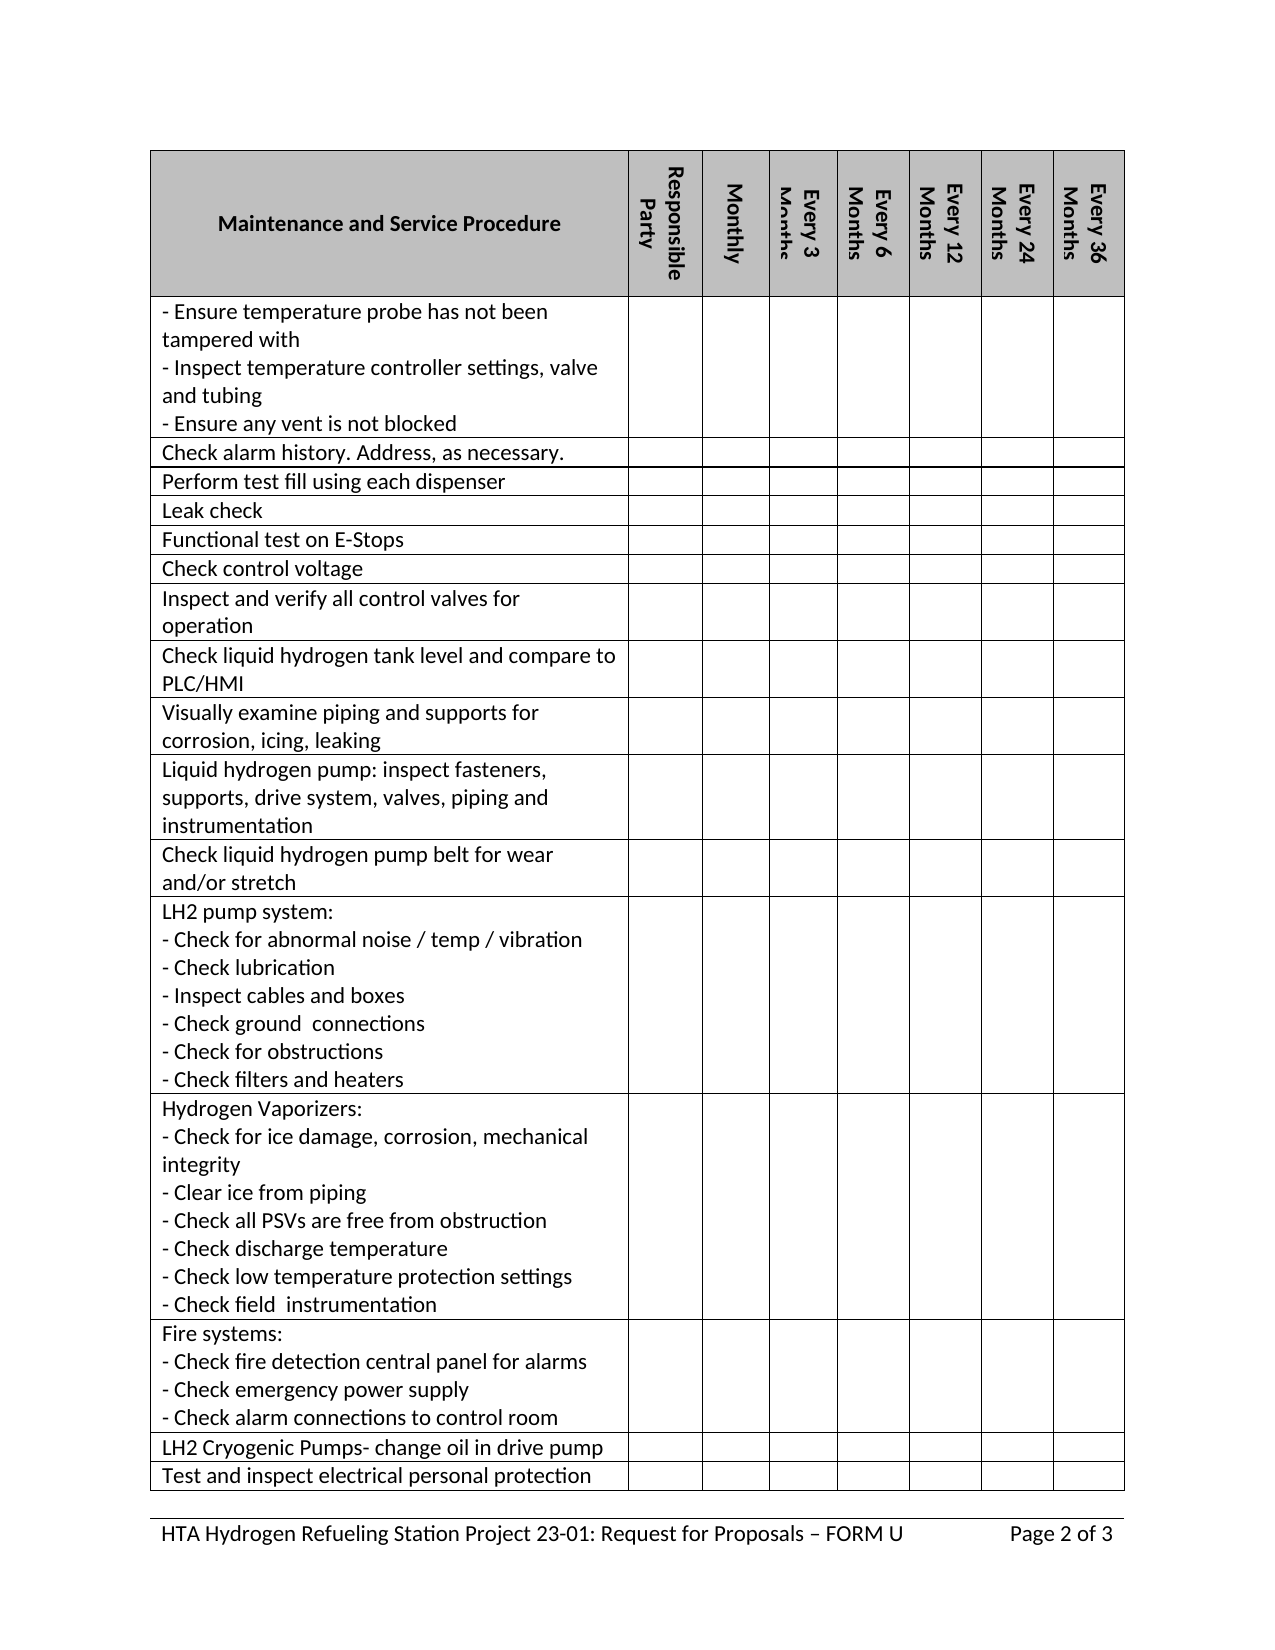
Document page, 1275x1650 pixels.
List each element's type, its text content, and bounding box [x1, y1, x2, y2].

table_cell [982, 584, 1053, 640]
table_cell [982, 698, 1053, 754]
table_cell [770, 897, 837, 1093]
table_cell [982, 641, 1053, 697]
table_cell [910, 1433, 981, 1461]
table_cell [151, 1462, 628, 1490]
table_cell [703, 468, 769, 495]
table_cell [838, 584, 909, 640]
table_cell [629, 496, 702, 524]
table_cell [910, 755, 981, 839]
table_header Every 6 Months [838, 151, 909, 296]
table_cell [910, 496, 981, 524]
table_cell [838, 840, 909, 896]
table_cell [1054, 755, 1124, 839]
table_cell [982, 297, 1053, 437]
table_cell Check alarm history. Address, as necessary. [151, 438, 628, 466]
table_cell Visually examine piping and supports for corrosion, icing, leaking [151, 698, 628, 754]
table_cell [838, 755, 909, 839]
table_header Every 24 Months [982, 151, 1053, 296]
table_cell [629, 584, 702, 640]
table_header Every 12 Months [910, 151, 981, 296]
table_cell [910, 584, 981, 640]
table_cell [703, 641, 769, 697]
table_cell [838, 1094, 909, 1318]
table_cell [910, 641, 981, 697]
table_cell [770, 1320, 837, 1432]
table_cell [629, 438, 702, 466]
table_cell [629, 897, 702, 1093]
table_cell [703, 1094, 769, 1318]
table_cell Fire systems: - Check fire detection central panel for alarms - Check emergency power supply - Check alarm connections to control room [151, 1320, 628, 1432]
table_cell [629, 297, 702, 437]
table_cell [703, 1462, 769, 1490]
table_cell [770, 438, 837, 466]
table_cell [1054, 496, 1124, 524]
table_cell Liquid hydrogen pump: inspect fasteners, supports, drive system, valves, piping and instrumentation [151, 755, 628, 839]
table_cell [982, 1462, 1053, 1490]
table_cell [982, 526, 1053, 553]
table_cell [982, 1320, 1053, 1432]
table_cell [629, 1433, 702, 1461]
table_cell LH2 Cryogenic Pumps- change oil in drive pump [151, 1433, 628, 1461]
table_cell [703, 526, 769, 553]
table_cell [1054, 698, 1124, 754]
table_cell [703, 496, 769, 524]
table_cell Check liquid hydrogen pump belt for wear and/or stretch [151, 840, 628, 896]
table_cell [910, 840, 981, 896]
table_cell [770, 526, 837, 553]
table_cell [1054, 1094, 1124, 1318]
table_cell [629, 1094, 702, 1318]
table_cell [770, 1462, 837, 1490]
table_cell [838, 1462, 909, 1490]
table_cell [703, 698, 769, 754]
table_cell [910, 1094, 981, 1318]
table_cell Leak check [151, 496, 628, 524]
table_cell Perform test fill using each dispenser [151, 468, 628, 495]
table_cell [1054, 555, 1124, 583]
table_header Maintenance and Service Procedure [151, 151, 628, 296]
table_cell [1054, 1320, 1124, 1432]
table_cell [910, 1462, 981, 1490]
table_cell [910, 698, 981, 754]
table_cell [1054, 1433, 1124, 1461]
table_cell [629, 555, 702, 583]
table_cell [838, 1433, 909, 1461]
table_cell [982, 897, 1053, 1093]
table_cell Check liquid hydrogen tank level and compare to PLC/HMI [151, 641, 628, 697]
table_cell [1054, 1462, 1124, 1490]
table_cell [629, 468, 702, 495]
table_cell [770, 555, 837, 583]
table_cell [1054, 297, 1124, 437]
table_cell [770, 698, 837, 754]
table_cell Check control voltage [151, 555, 628, 583]
table_cell [838, 438, 909, 466]
table_cell [838, 641, 909, 697]
table_cell [1054, 897, 1124, 1093]
table_header Every 36 Months [1054, 151, 1124, 296]
table_cell [910, 438, 981, 466]
table_cell [629, 755, 702, 839]
table_cell [838, 1320, 909, 1432]
table_cell [629, 641, 702, 697]
table_cell [1054, 584, 1124, 640]
table_cell [838, 555, 909, 583]
table_cell [770, 840, 837, 896]
table_cell [982, 840, 1053, 896]
table_cell [910, 468, 981, 495]
table_cell [910, 297, 981, 437]
table_cell [910, 1320, 981, 1432]
table_cell [770, 755, 837, 839]
table_cell [703, 1433, 769, 1461]
table_cell [703, 840, 769, 896]
table_cell - Ensure temperature probe has not been tampered with - Inspect temperature controller settings, valve and tubing - Ensure any vent is not blocked [151, 297, 628, 437]
table_cell [982, 755, 1053, 839]
table_cell [770, 297, 837, 437]
table_cell [838, 468, 909, 495]
table_cell Functional test on E-Stops [151, 526, 628, 553]
table_cell [1054, 641, 1124, 697]
table_cell [982, 496, 1053, 524]
table_cell [770, 584, 837, 640]
table_cell [1054, 468, 1124, 495]
table_cell [1054, 438, 1124, 466]
table_cell [1054, 526, 1124, 553]
table_cell [982, 555, 1053, 583]
table_header Monthly [703, 151, 769, 296]
table_cell [770, 1094, 837, 1318]
table_cell [838, 698, 909, 754]
table_cell [770, 1433, 837, 1461]
table_cell [770, 496, 837, 524]
table_cell [703, 555, 769, 583]
table_cell [1054, 840, 1124, 896]
table_cell Inspect and verify all control valves for operation [151, 584, 628, 640]
table_cell [838, 496, 909, 524]
table_cell [629, 1320, 702, 1432]
table_cell Hydrogen Vaporizers: - Check for ice damage, corrosion, mechanical integrity - Clear ice from piping - Check all PSVs are free from obstruction - Check discharge temperature - Check low temperature protection settings - Check field instrumentation [151, 1094, 628, 1318]
table_cell [982, 438, 1053, 466]
table_cell LH2 pump system: - Check for abnormal noise / temp / vibration - Check lubrication - Inspect cables and boxes - Check ground connections - Check for obstructions - Check filters and heaters [151, 897, 628, 1093]
table_header Every 3 Months [770, 151, 837, 296]
table_cell [770, 641, 837, 697]
table_cell [982, 1433, 1053, 1461]
table_cell [703, 584, 769, 640]
table_cell [910, 526, 981, 553]
table_header Responsible Party [629, 151, 702, 296]
table_cell [838, 297, 909, 437]
table_cell [703, 297, 769, 437]
table_cell [910, 555, 981, 583]
table_cell [703, 438, 769, 466]
table_cell [629, 698, 702, 754]
table_cell [838, 526, 909, 553]
table_cell [910, 897, 981, 1093]
table_cell [703, 755, 769, 839]
table_cell [629, 526, 702, 553]
table_cell [838, 897, 909, 1093]
table_cell [629, 1462, 702, 1490]
table_cell [703, 897, 769, 1093]
table_cell [629, 840, 702, 896]
table_cell [703, 1320, 769, 1432]
table_cell [982, 468, 1053, 495]
table_cell [982, 1094, 1053, 1318]
table_cell [770, 468, 837, 495]
